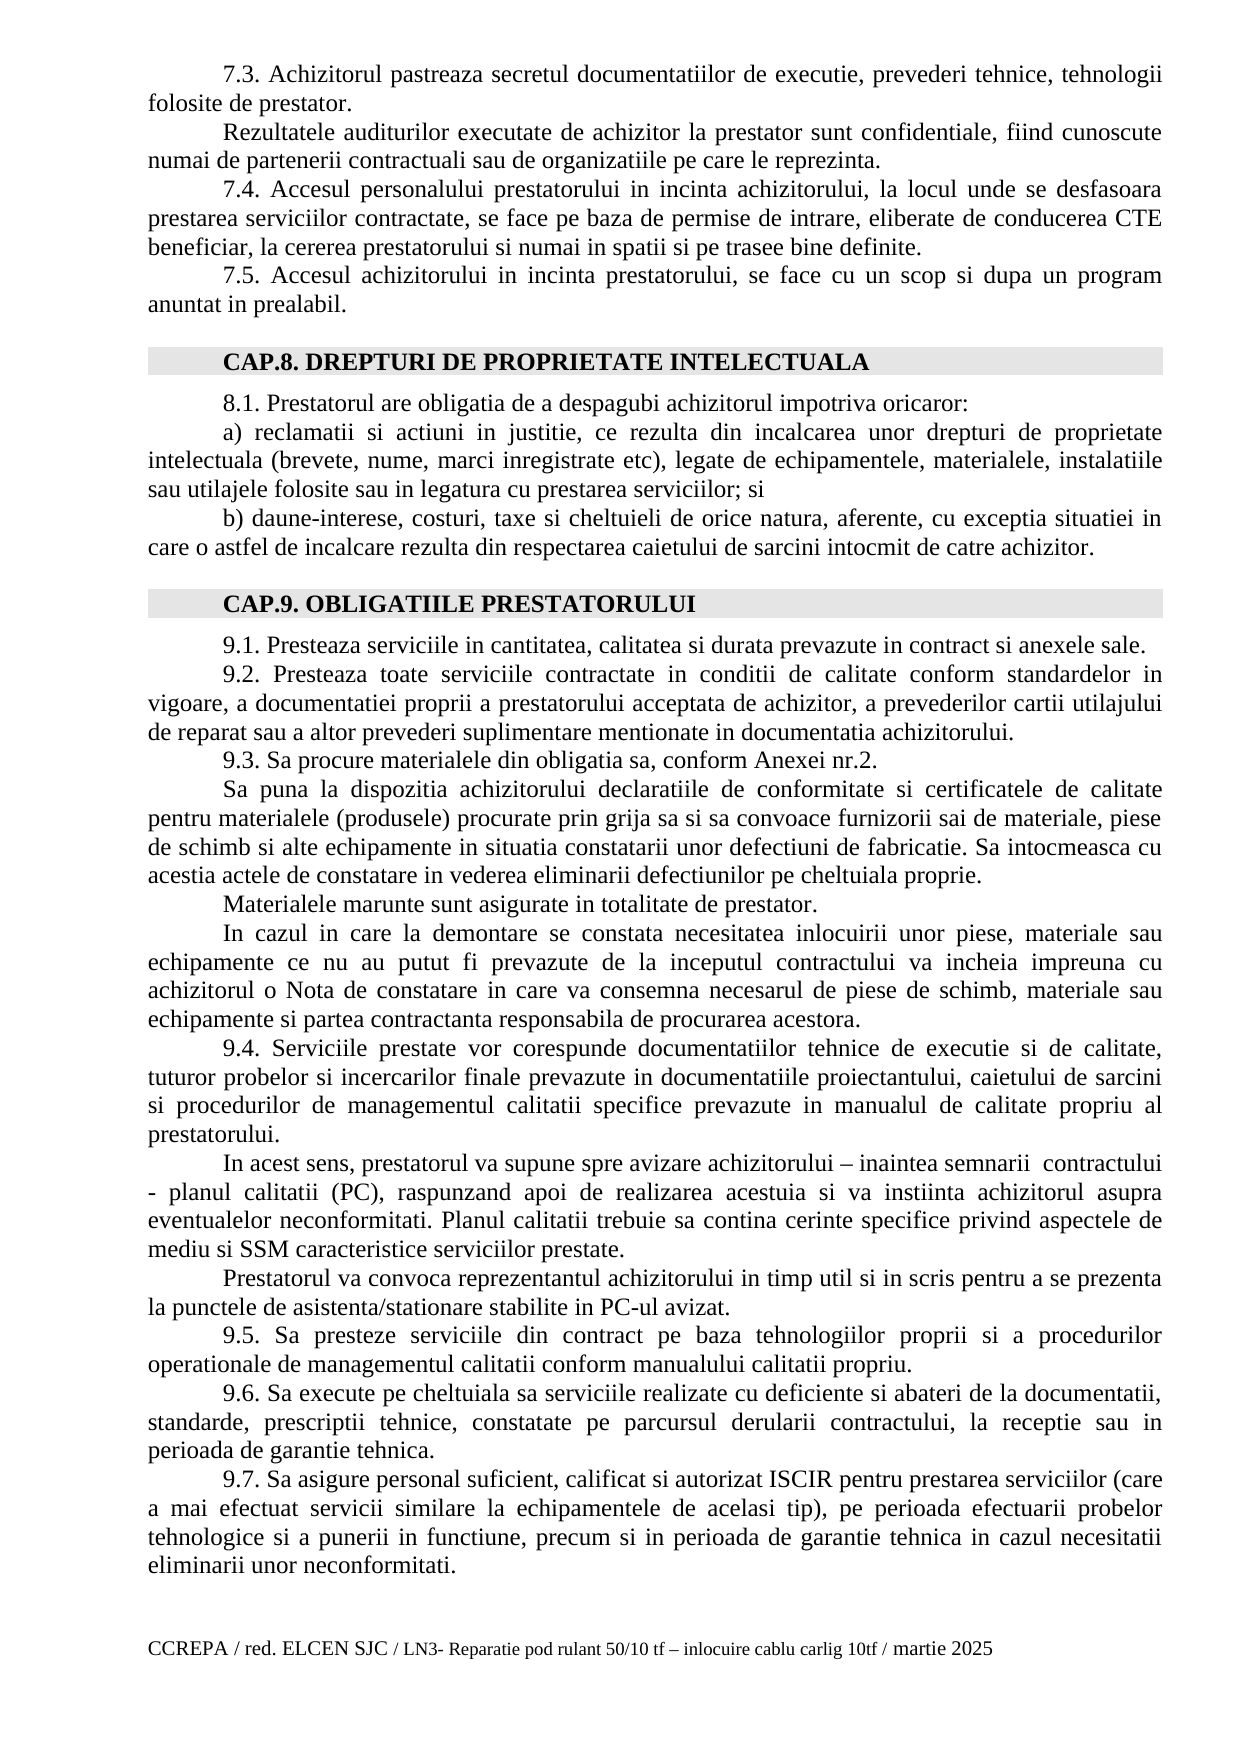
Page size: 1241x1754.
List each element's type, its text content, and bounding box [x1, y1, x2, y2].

text 7.5. Accesul achizitorului in incinta prestatorului, se face cu un scop si dupa un program anuntat in prealabil. [148, 260, 1163, 318]
text Materialele marunte sunt asigurate in totalitate de prestator. [148, 889, 1163, 918]
text 7.4. Accesul personalului prestatorului in incinta achizitorului, la locul unde se desfasoara prestarea serviciilor contractate, se face pe baza de permise de intrare, eliberate de conducerea CTE beneficiar, la cererea prestatorului si numai in spatii si pe trasee bine definite. [148, 174, 1163, 260]
text 9.3. Sa procure materialele din obligatia sa, conform Anexei nr.2. [148, 745, 1163, 774]
text 9.7. Sa asigure personal suficient, calificat si autorizat ISCIR pentru prestarea serviciilor (care a mai efectuat servicii similare la echipamentele de acelasi tip), pe perioada efectuarii probelor tehnologice si a punerii in functiune, precum si in perioada de garantie tehnica in cazul necesitatii eliminarii unor neconformitati. [148, 1464, 1163, 1579]
text b) daune-interese, costuri, taxe si cheltuieli de orice natura, aferente, cu exceptia situatiei in care o astfel de incalcare rezulta din respectarea caietului de sarcini intocmit de catre achizitor. [148, 503, 1163, 560]
text 9.2. Presteaza toate serviciile contractate in conditii de calitate conform standardelor in vigoare, a documentatiei proprii a prestatorului acceptata de achizitor, a prevederilor cartii utilajului de reparat sau a altor prevederi suplimentare mentionate in documentatia achizitorului. [148, 659, 1163, 745]
text Prestatorul va convoca reprezentantul achizitorului in timp util si in scris pentru a se prezenta la punctele de asistenta/stationare stabilite in PC-ul avizat. [148, 1263, 1163, 1320]
text Rezultatele auditurilor executate de achizitor la prestator sunt confidentiale, fiind cunoscute numai de partenerii contractuali sau de organizatiile pe care le reprezinta. [148, 117, 1163, 174]
text 9.6. Sa execute pe cheltuiala sa serviciile realizate cu deficiente si abateri de la documentatii, standarde, prescriptii tehnice, constatate pe parcursul derularii contractului, la receptie sau in perioada de garantie tehnica. [148, 1378, 1163, 1464]
text Sa puna la dispozitia achizitorului declaratiile de conformitate si certificatele de calitate pentru materialele (produsele) procurate prin grija sa si sa convoace furnizorii sai de materiale, piese de schimb si alte echipamente in situatia constatarii unor defectiuni de fabricatie. Sa intocmeasca cu acestia actele de constatare in vederea eliminarii defectiunilor pe cheltuiala proprie. [148, 774, 1163, 889]
text 7.3. Achizitorul pastreaza secretul documentatiilor de executie, prevederi tehnice, tehnologii folosite de prestator. [148, 59, 1163, 117]
text 9.1. Presteaza serviciile in cantitatea, calitatea si durata prevazute in contract si anexele sale. [148, 630, 1163, 659]
subtitle CAP.9. OBLIGATIILE PRESTATORULUI [148, 589, 1163, 618]
text 8.1. Prestatorul are obligatia de a despagubi achizitorul impotriva oricaror: [148, 388, 1163, 417]
text 9.5. Sa presteze serviciile din contract pe baza tehnologiilor proprii si a procedurilor operationale de managementul calitatii conform manualului calitatii propriu. [148, 1320, 1163, 1378]
text a) reclamatii si actiuni in justitie, ce rezulta din incalcarea unor drepturi de proprietate intelectuala (brevete, nume, marci inregistrate etc), legate de echipamentele, materialele, instalatiile sau utilajele folosite sau in legatura cu prestarea serviciilor; si [148, 417, 1163, 503]
subtitle CAP.8. DREPTURI DE PROPRIETATE INTELECTUALA [148, 347, 1163, 375]
text In acest sens, prestatorul va supune spre avizare achizitorului – inaintea semnarii contractului - planul calitatii (PC), raspunzand apoi de realizarea acestuia si va instiinta achizitorul asupra eventualelor neconformitati. Planul calitatii trebuie sa contina cerinte specifice privind aspectele de mediu si SSM caracteristice serviciilor prestate. [148, 1148, 1163, 1263]
text In cazul in care la demontare se constata necesitatea inlocuirii unor piese, materiale sau echipamente ce nu au putut fi prevazute de la inceputul contractului va incheia impreuna cu achizitorul o Nota de constatare in care va consemna necesarul de piese de schimb, materiale sau echipamente si partea contractanta responsabila de procurarea acestora. [148, 918, 1163, 1033]
text 9.4. Serviciile prestate vor corespunde documentatiilor tehnice de executie si de calitate, tuturor probelor si incercarilor finale prevazute in documentatiile proiectantului, caietului de sarcini si procedurilor de managementul calitatii specifice prevazute in manualul de calitate propriu al prestatorului. [148, 1033, 1163, 1148]
